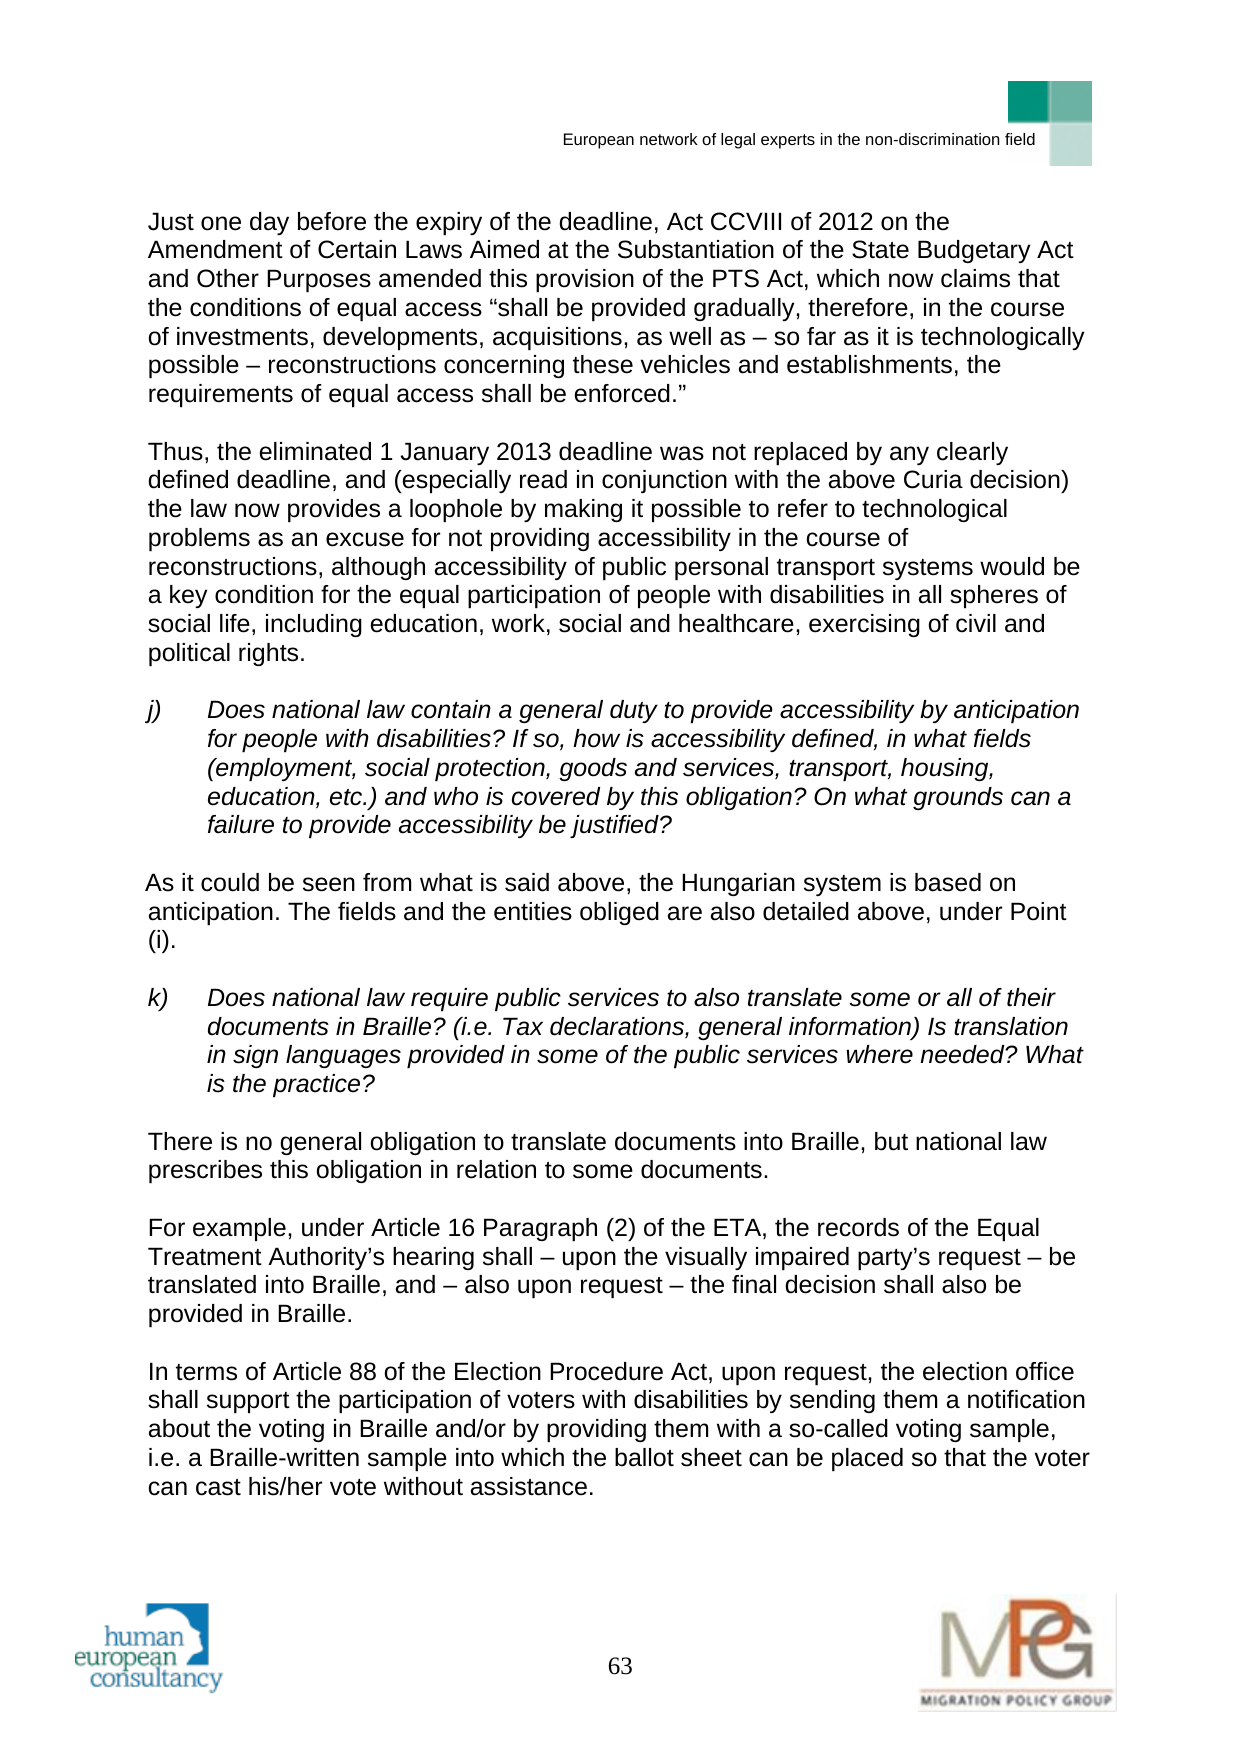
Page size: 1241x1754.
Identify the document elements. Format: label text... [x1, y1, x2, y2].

text In terms of Article 88 of the Election Procedure Act, upon request, the election office shall support the participation of voters with disabilities by sending them a notification about the voting in Braille and/or by providing them with a so-called voting sample, i.e. a Braille-written sample into which the ballot sheet can be placed so that the voter can cast his/her vote without assistance. [148, 1357, 1092, 1501]
text For example, under Article 16 Paragraph (2) of the ETA, the records of the Equal Treatment Authority’s hearing shall – upon the visually impaired party’s request – be translated into Braille, and – also upon request – the final decision shall also be provided in Braille. [148, 1213, 1092, 1328]
list Does national law require public services to also translate some or all of their documents in Braille? (i.e. Tax declarations, general information) Is translation in sign languages provided in some of the public services where needed? What is the practice? [148, 983, 1092, 1098]
list Does national law contain a general duty to provide accessibility by anticipation for people with disabilities? If so, how is accessibility defined, in what fields (employment, social protection, goods and services, transport, housing, education, etc.) and who is covered by this obligation? On what grounds can a failure to provide accessibility be justified? [148, 696, 1092, 839]
picture [918, 1594, 1118, 1713]
text As it could be seen from what is said above, the Hungarian system is based on anticipation. The fields and the entities obliged are also detailed above, under Point (i). [145, 868, 1092, 954]
picture [1008, 81, 1092, 166]
text Just one day before the expiry of the deadline, Act CCVIII of 2012 on the Amendment of Certain Laws Aimed at the Substantiation of the State Budgetary Act and Other Purposes amended this provision of the PTS Act, which now claims that the conditions of equal access “shall be provided gradually, therefore, in the course of investments, developments, acquisitions, as well as – so far as it is technologically possible – reconstructions concerning these vehicles and establishments, the requirements of equal access shall be enforced.” [148, 207, 1092, 408]
text Thus, the eliminated 1 January 2013 deadline was not replaced by any clearly defined deadline, and (especially read in conjunction with the above Curia decision) the law now provides a loophole by making it possible to refer to technological problems as an excuse for not providing accessibility in the course of reconstructions, although accessibility of public personal transport systems would be a key condition for the equal participation of people with disabilities in all spheres of social life, including education, work, social and healthcare, exercising of civil and political rights. [148, 437, 1092, 667]
picture [75, 1602, 228, 1695]
text There is no general obligation to translate documents into Braille, but national law prescribes this obligation in relation to some documents. [148, 1127, 1092, 1184]
